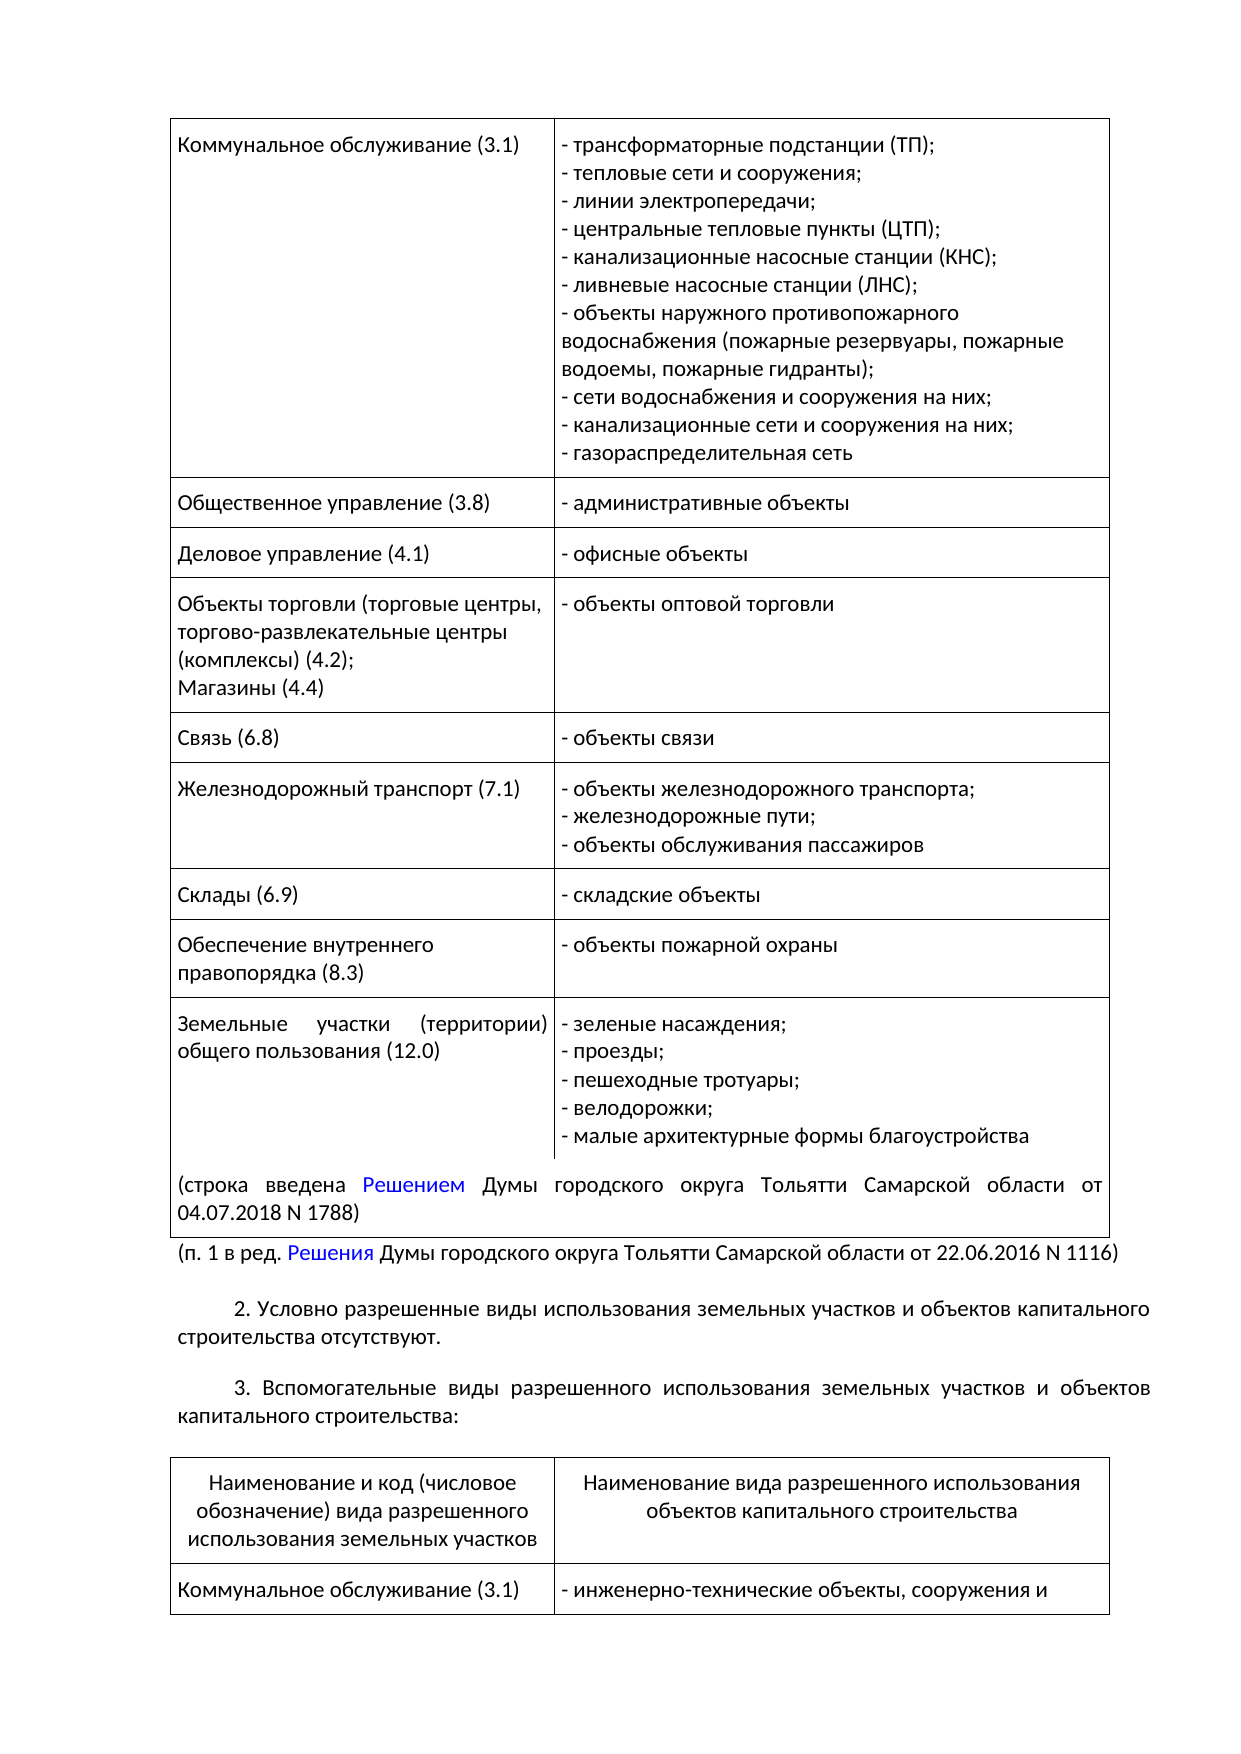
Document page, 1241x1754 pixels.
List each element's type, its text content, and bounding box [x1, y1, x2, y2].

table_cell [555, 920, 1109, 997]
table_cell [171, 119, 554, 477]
text 3. Вспомогательные виды разрешенного использования земельных участков и объектов капитального строительства: [177, 1373, 1152, 1429]
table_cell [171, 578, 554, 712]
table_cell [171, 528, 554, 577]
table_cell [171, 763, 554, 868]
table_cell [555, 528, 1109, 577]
text 2. Условно разрешенные виды использования земельных участков и объектов капитального строительства отсутствуют. [177, 1294, 1152, 1350]
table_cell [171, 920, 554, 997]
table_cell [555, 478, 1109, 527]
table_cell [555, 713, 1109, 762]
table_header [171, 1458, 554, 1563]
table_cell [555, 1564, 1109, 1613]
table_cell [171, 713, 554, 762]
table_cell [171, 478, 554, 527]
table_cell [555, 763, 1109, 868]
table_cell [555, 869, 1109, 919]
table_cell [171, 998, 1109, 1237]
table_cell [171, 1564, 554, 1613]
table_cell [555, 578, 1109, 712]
text (п. 1 в ред. Решения Думы городского округа Тольятти Самарской области от 22.06.2016 N 1116) [177, 1238, 1152, 1266]
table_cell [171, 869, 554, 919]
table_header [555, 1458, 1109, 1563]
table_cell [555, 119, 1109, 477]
